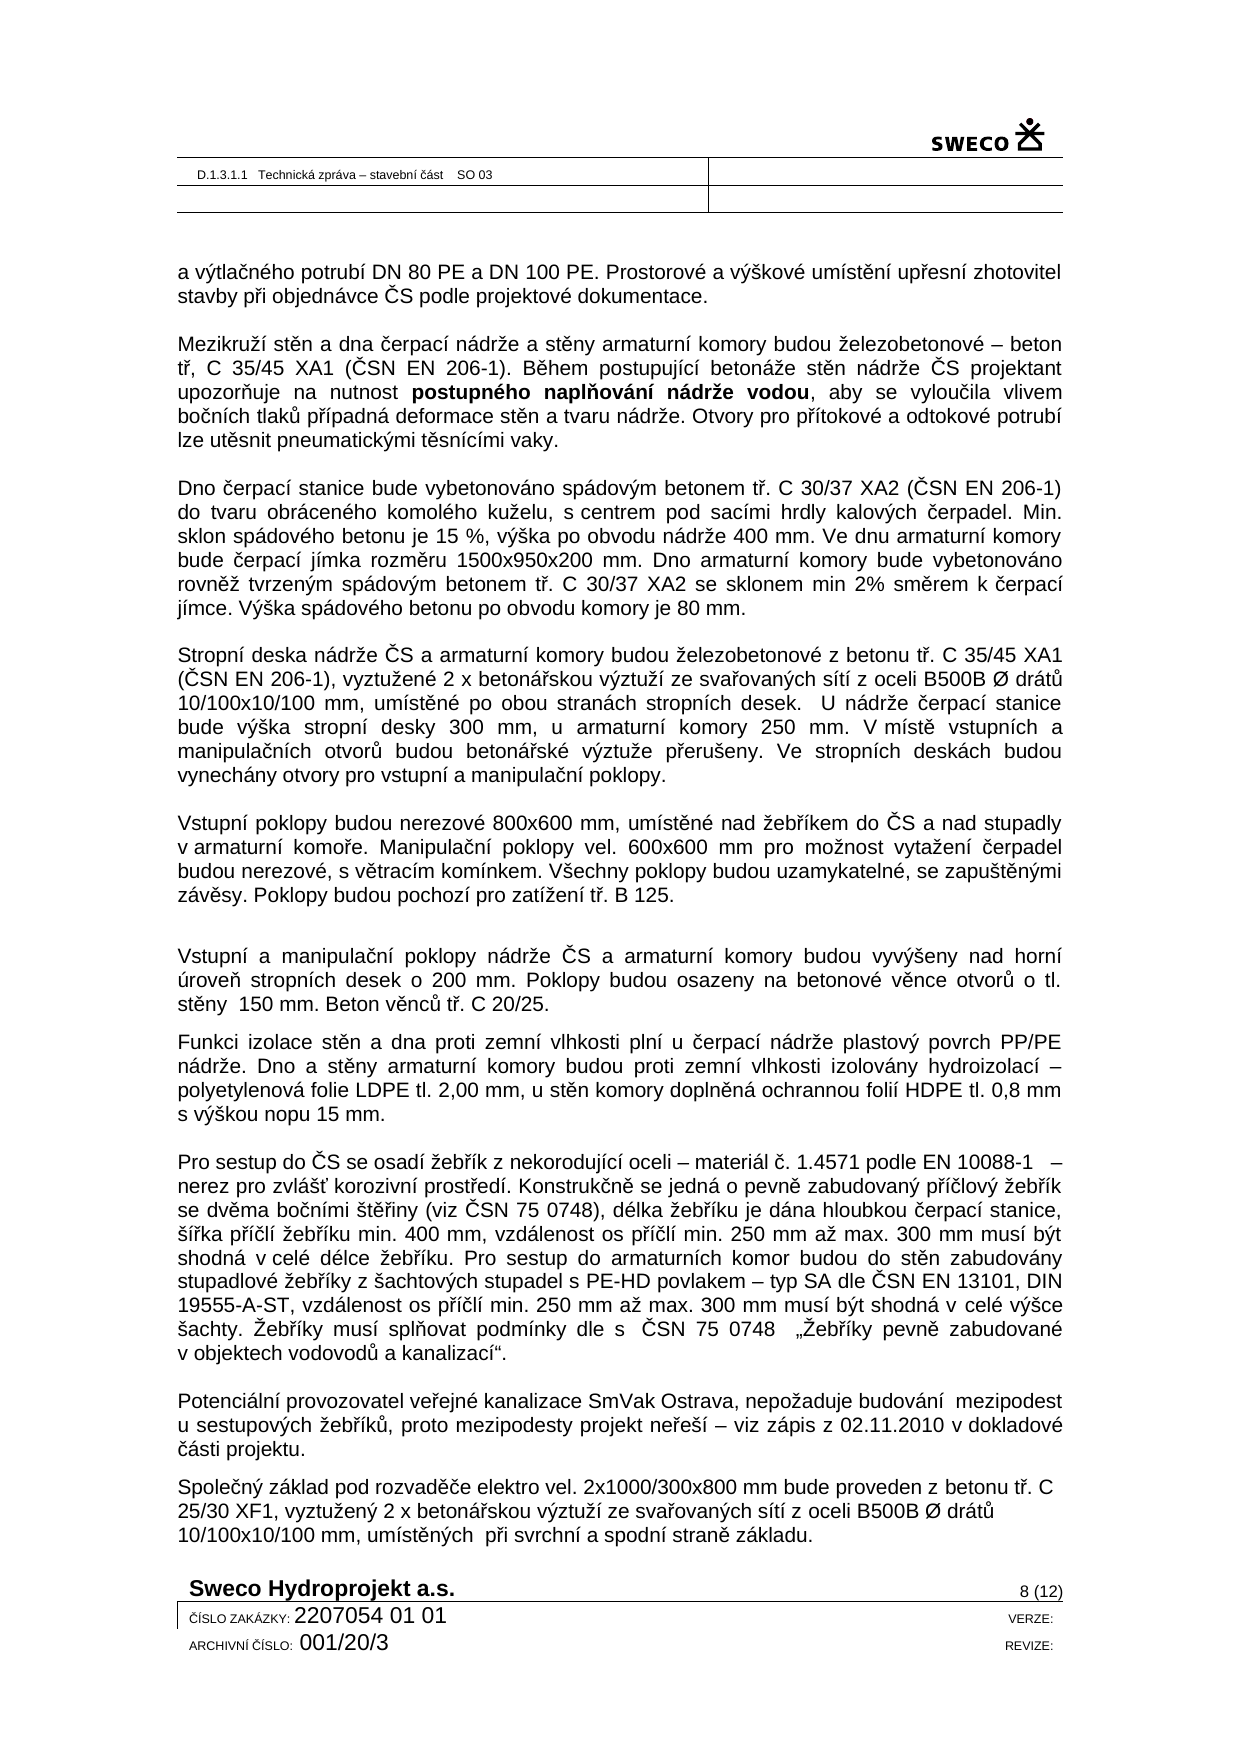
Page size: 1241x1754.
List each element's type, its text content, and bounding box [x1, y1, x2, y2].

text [177, 260, 1063, 308]
text Mezikruží stěn a dna čerpací nádrže a stěny armaturní komory budou železobetonové – beton tř, C 35/45 XA1 (ČSN EN 206-1). Během postupující betonáže stěn nádrže ČS projektant upozorňuje na nutnost postupného naplňování nádrže vodou, aby se vyloučila vlivem bočních tlaků případná deformace stěn a tvaru nádrže. Otvory pro přítokové a odtokové potrubí lze utěsnit pneumatickými těsnícími vaky. [177, 332, 1063, 452]
text Potenciální provozovatel veřejné kanalizace SmVak Ostrava, nepožaduje budování mezipodest u sestupových žebříků, proto mezipodesty projekt neřeší – viz zápis z 02.11.2010 v dokladové části projektu. [177, 1389, 1063, 1461]
text Pro sestup do ČS se osadí žebřík z nekorodující oceli – materiál č. 1.4571 podle EN 10088-1 – nerez pro zvlášť korozivní prostředí. Konstrukčně se jedná o pevně zabudovaný příčlový žebřík se dvěma bočními štěřiny (viz ČSN 75 0748), délka žebříku je dána hloubkou čerpací stanice, šířka příčlí žebříku min. , vzdálenost os příčlí min. až max. musí být shodná v celé délce žebříku. Pro sestup do armaturních komor budou do stěn zabudovány stupadlové žebříky z šachtových stupadel s PE-HD povlakem – typ SA dle ČSN EN 13101, DIN 19555-A-ST, vzdálenost os příčlí min. až max. musí být shodná v celé výšce šachty. Žebříky musí splňovat podmínky dle s ČSN 75 0748 „Žebříky pevně zabudované v objektech vodovodů a kanalizací“. [177, 1149, 1063, 1365]
text Vstupní a manipulační poklopy nádrže ČS a armaturní komory budou vyvýšeny nad horní úroveň stropních desek o . Poklopy budou osazeny na betonové věnce otvorů o tl. stěny . Beton věnců tř. C 20/25. [177, 944, 1063, 1016]
text Funkci izolace stěn a dna proti zemní vlhkosti plní u čerpací nádrže plastový povrch PP/PE nádrže. Dno a stěny armaturní komory budou proti zemní vlhkosti izolovány hydroizolací – polyetylenová folie LDPE tl. 2,00 mm, u stěn komory doplněná ochrannou folií HDPE tl. 0,8 mm s výškou nopu 15 mm. [177, 1030, 1063, 1126]
text Společný základ pod rozvaděče elektro vel. 2x1000/300x800 mm bude proveden z betonu tř. C 25/30 XF1, vyztužený 2 x betonářskou výztuží ze svařovaných sítí z oceli B500B Ø drátů 10/100x10/100 mm, umístěných při svrchní a spodní straně základu. [177, 1474, 1063, 1546]
text Vstupní poklopy budou nerezové 800x600 mm, umístěné nad žebříkem do ČS a nad stupadly v armaturní komoře. Manipulační poklopy vel. 600x600 mm pro možnost vytažení čerpadel budou nerezové, s větracím komínkem. Všechny poklopy budou uzamykatelné, se zapuštěnými závěsy. Poklopy budou pochozí pro zatížení tř. B 125. [177, 811, 1063, 907]
text Stropní deska nádrže ČS a armaturní komory budou železobetonové z betonu tř. C 35/45 XA1 (ČSN EN 206-1), vyztužené 2 x betonářskou výztuží ze svařovaných sítí z oceli B500B Ø drátů 10/100x10/100 mm, umístěné po obou stranách stropních desek. U nádrže čerpací stanice bude výška stropní desky 300 mm, u armaturní komory . V místě vstupních a manipulačních otvorů budou betonářské výztuže přerušeny. Ve stropních deskách budou vynechány otvory pro vstupní a manipulační poklopy. [177, 643, 1063, 787]
text Dno čerpací stanice bude vybetonováno spádovým betonem tř. C 30/37 XA2 (ČSN EN 206-1) do tvaru obráceného komolého kuželu, s centrem pod sacími hrdly kalových čerpadel. Min. sklon spádového betonu je 15 %, výška po obvodu nádrže 400 mm. Ve dnu armaturní komory bude čerpací jímka rozměru 1500x950x200 mm. Dno armaturní komory bude vybetonováno rovněž tvrzeným spádovým betonem tř. C 30/37 XA2 se sklonem min 2% směrem k čerpací jímce. Výška spádového betonu po obvodu komory je . [177, 476, 1063, 619]
